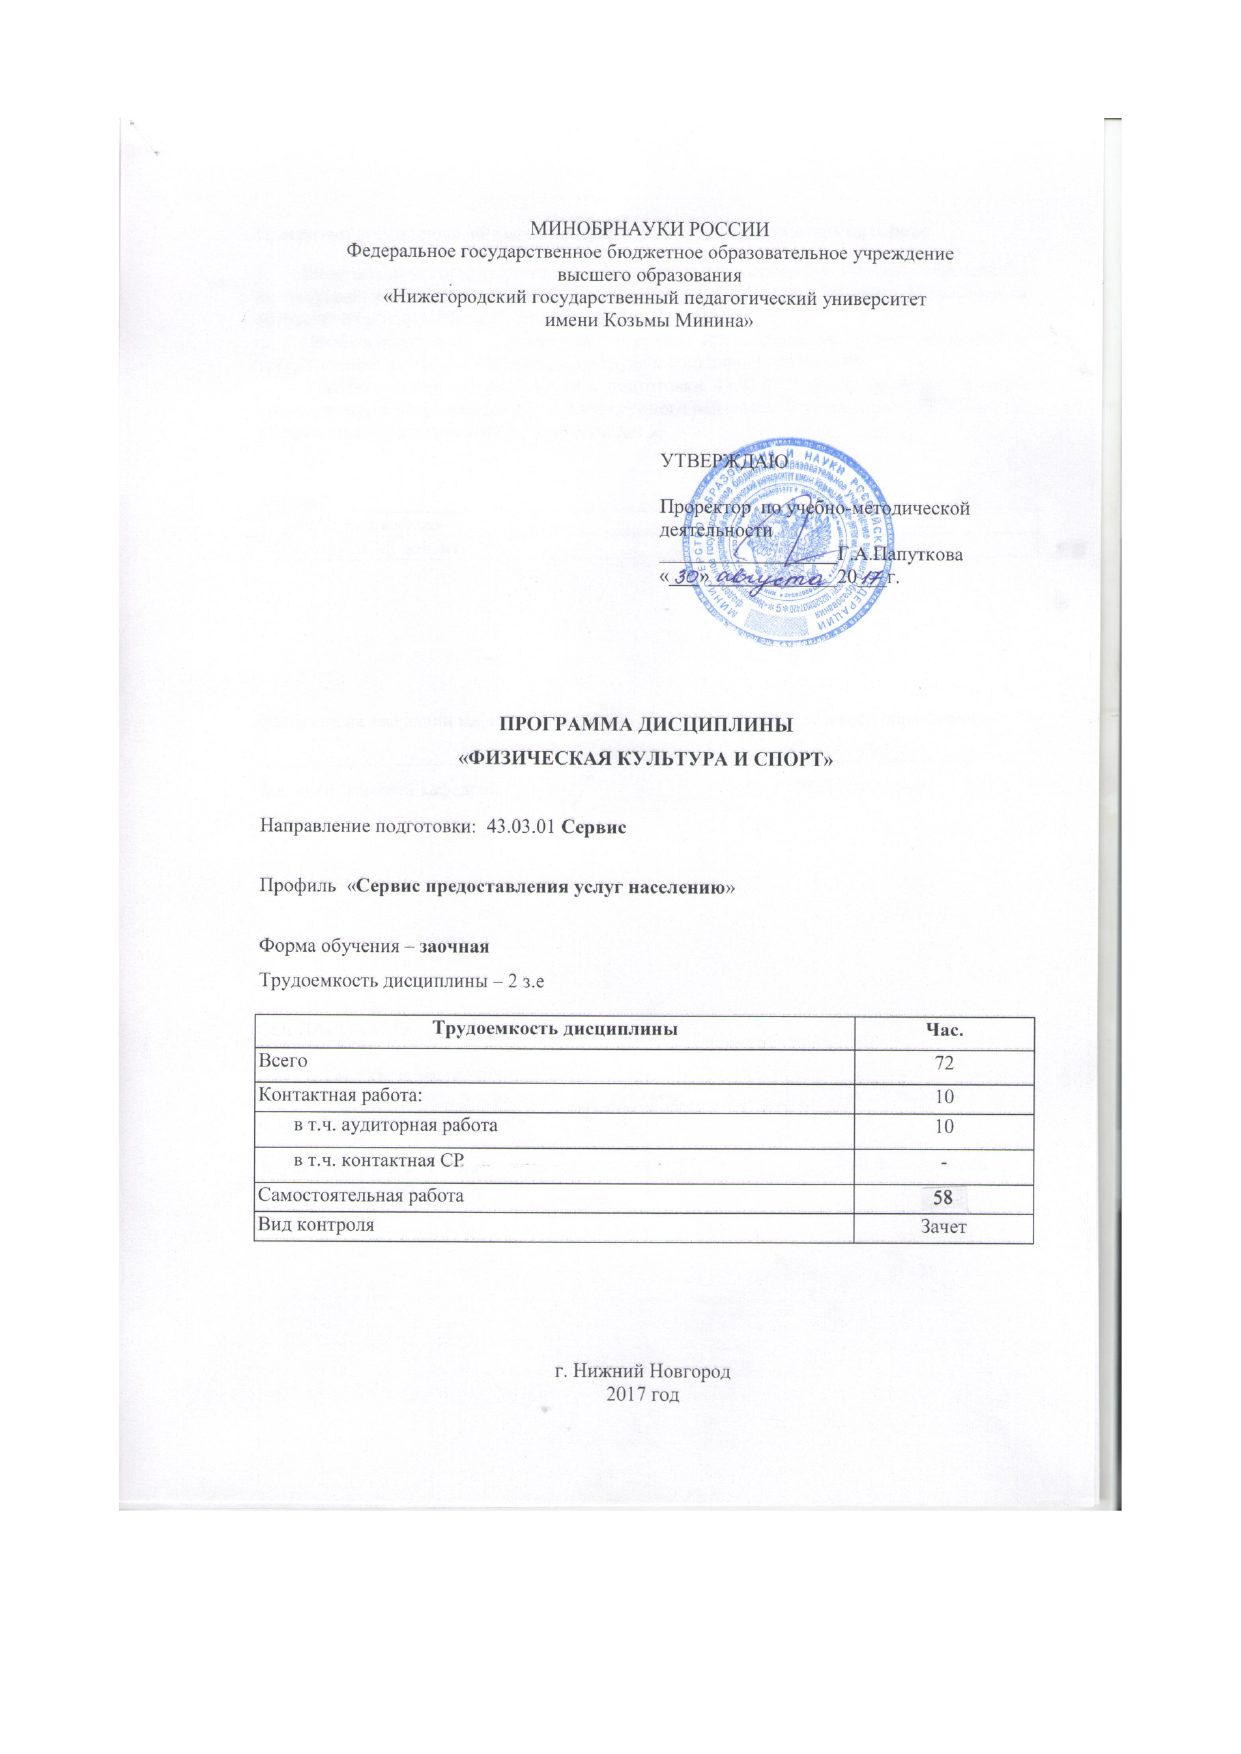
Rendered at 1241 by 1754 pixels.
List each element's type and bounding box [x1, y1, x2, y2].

picture [118, 118, 1122, 1511]
